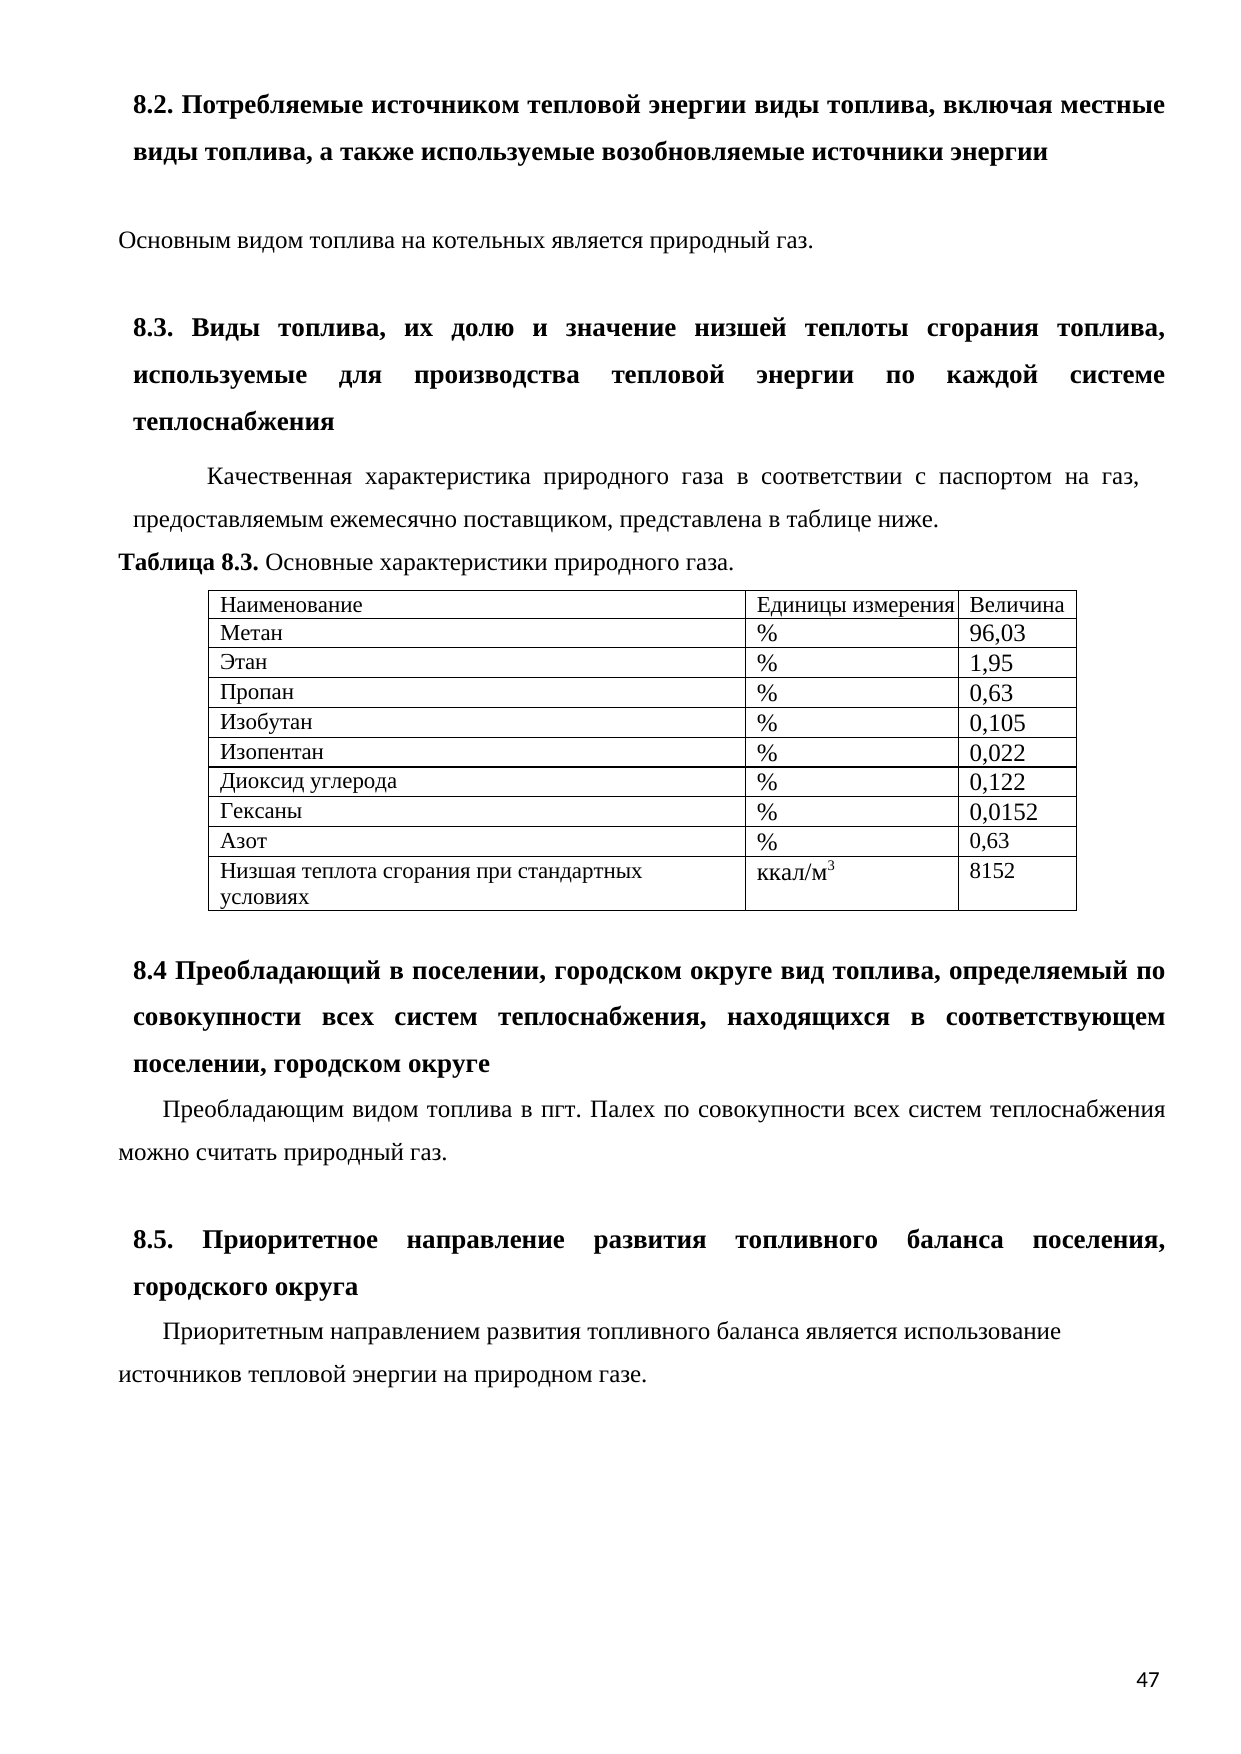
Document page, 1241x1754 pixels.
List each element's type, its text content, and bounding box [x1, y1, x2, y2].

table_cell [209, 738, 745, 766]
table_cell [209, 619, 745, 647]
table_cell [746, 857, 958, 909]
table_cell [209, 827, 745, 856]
subtitle 8.2. Потребляемые источником тепловой энергии виды топлива, включая местные виды топлива, а также используемые возобновляемые источники энергии [133, 89, 1167, 166]
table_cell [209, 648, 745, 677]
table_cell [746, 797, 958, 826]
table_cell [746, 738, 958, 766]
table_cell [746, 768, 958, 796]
text Основным видом топлива на котельных является природный газ. [118, 225, 1167, 254]
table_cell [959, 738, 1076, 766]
text Таблица 8.3. Основные характеристики природного газа. [118, 547, 1167, 576]
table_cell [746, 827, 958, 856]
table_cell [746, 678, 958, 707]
text Приоритетным направлением развития топливного баланса является использование источников тепловой энергии на природном газе. [118, 1316, 1167, 1388]
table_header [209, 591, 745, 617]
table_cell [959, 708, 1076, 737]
subtitle 8.3. Виды топлива, их долю и значение низшей теплоты сгорания топлива, используемые для производства тепловой энергии по каждой системе теплоснабжения [133, 311, 1167, 436]
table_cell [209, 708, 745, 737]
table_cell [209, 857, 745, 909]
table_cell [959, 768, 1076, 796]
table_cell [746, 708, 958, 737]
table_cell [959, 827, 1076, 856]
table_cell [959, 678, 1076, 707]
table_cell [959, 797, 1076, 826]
subtitle 8.4 Преобладающий в поселении, городском округе вид топлива, определяемый по совокупности всех систем теплоснабжения, находящихся в соответствующем поселении, городском округе [133, 954, 1167, 1078]
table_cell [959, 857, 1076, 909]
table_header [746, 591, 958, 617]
subtitle 8.5. Приоритетное направление развития топливного баланса поселения, городского округа [133, 1223, 1167, 1301]
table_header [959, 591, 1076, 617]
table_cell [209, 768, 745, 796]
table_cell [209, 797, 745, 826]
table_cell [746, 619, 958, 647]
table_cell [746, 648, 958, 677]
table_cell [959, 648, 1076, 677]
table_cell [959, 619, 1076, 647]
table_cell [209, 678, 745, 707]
text Качественная характеристика природного газа в соответствии с паспортом на газ, предоставляемым ежемесячно поставщиком, представлена в таблице ниже. [133, 461, 1141, 533]
text Преобладающим видом топлива в пгт. Палех по совокупности всех систем теплоснабжения можно считать природный газ. [118, 1094, 1167, 1166]
